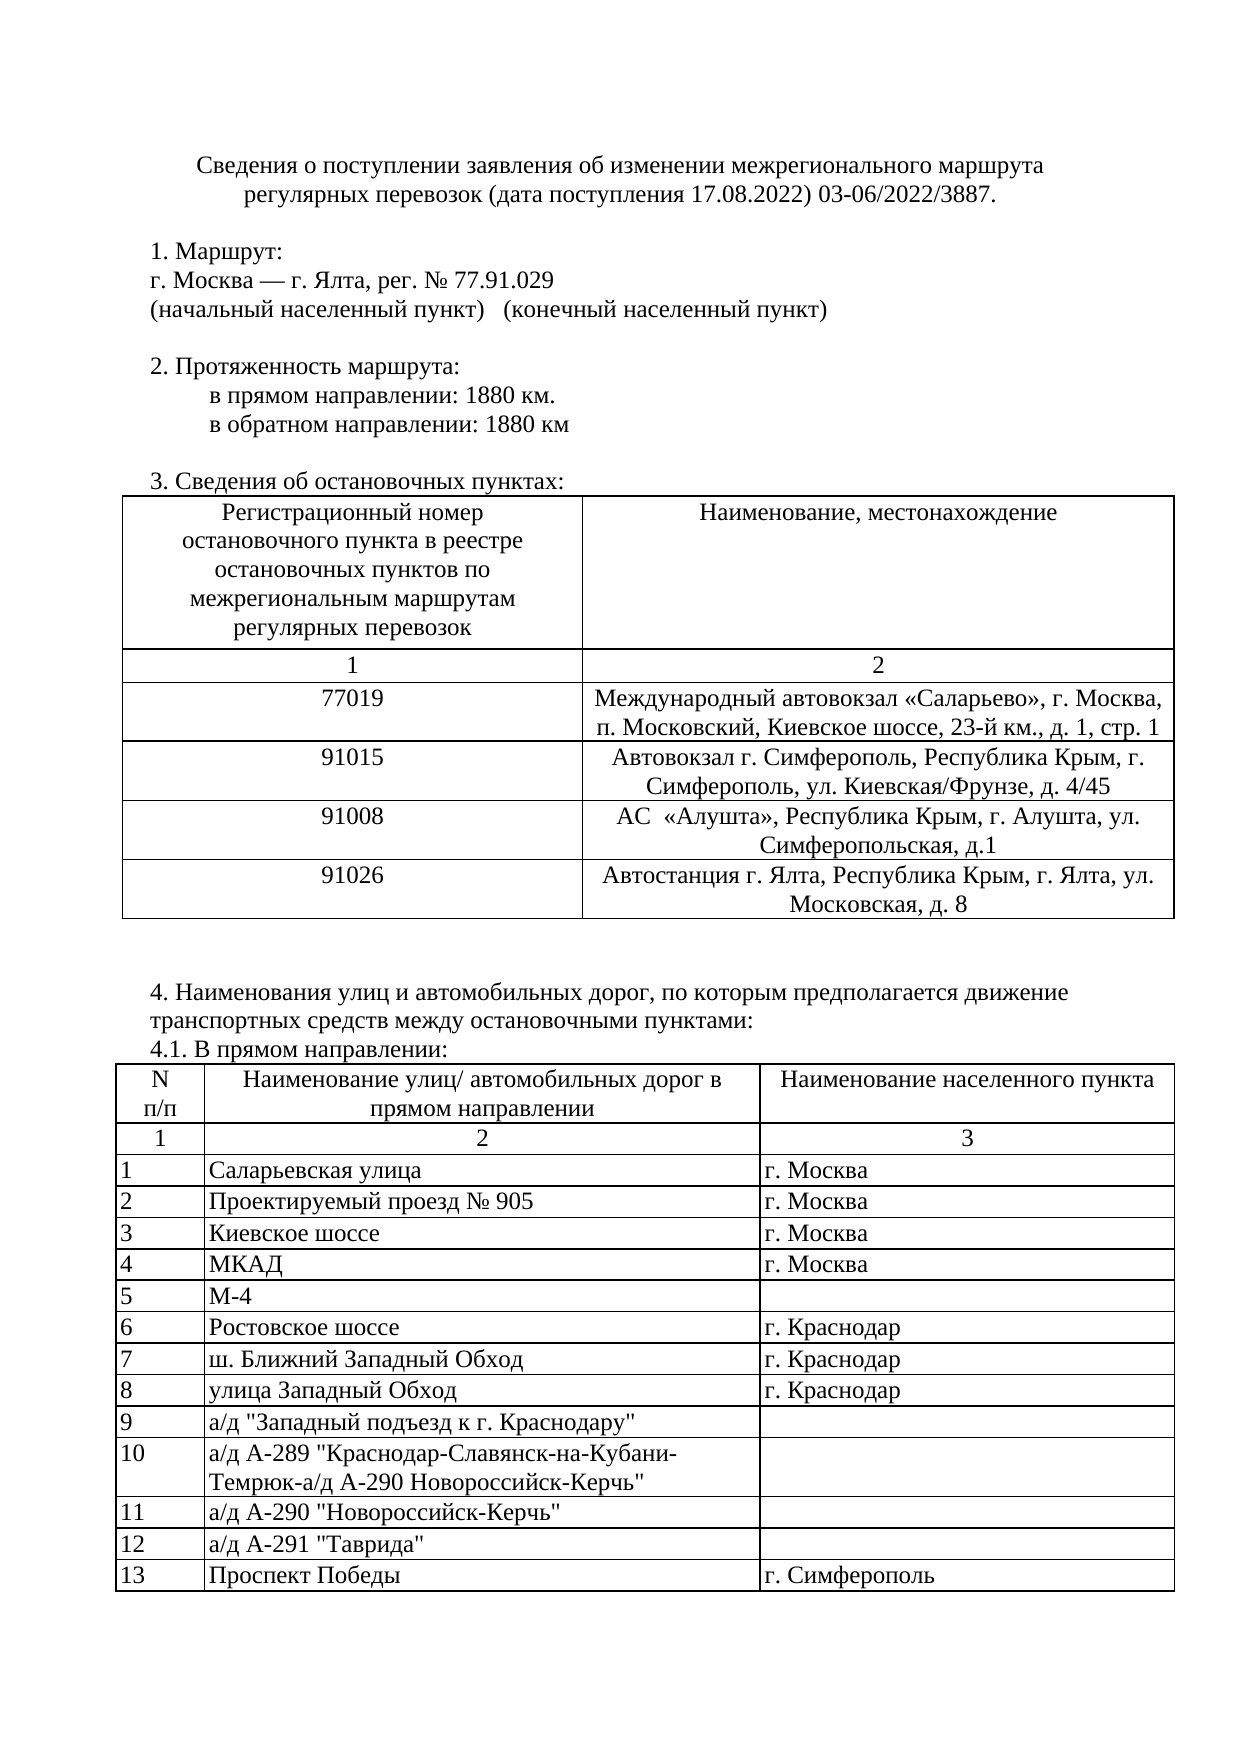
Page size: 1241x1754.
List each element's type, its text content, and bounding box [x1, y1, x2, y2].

table_cell 2 [117, 1187, 204, 1216]
table_cell Саларьевская улица [205, 1155, 759, 1185]
table_cell г. Москва [761, 1187, 1174, 1216]
table_cell 1 [123, 650, 582, 681]
table_cell 3 [761, 1124, 1174, 1153]
table_cell 2 [205, 1124, 759, 1153]
table_cell 1 [117, 1124, 204, 1153]
table_cell ш. Ближний Западный Обход [205, 1344, 759, 1374]
text в прямом направлении: 1880 км. [150, 380, 1090, 409]
table_cell а/д А-289 "Краснодар-Славянск-на-Кубани-Темрюк-а/д А-290 Новороссийск-Керчь" [205, 1438, 759, 1496]
table_cell г. Симферополь [761, 1560, 1174, 1590]
table_cell г. Краснодар [761, 1344, 1174, 1374]
table_header Регистрационный номер остановочного пункта в реестре остановочных пунктов по межрегиональным маршрутам регулярных перевозок [123, 497, 582, 648]
table_cell 13 [117, 1560, 204, 1590]
table_cell а/д А-291 "Таврида" [205, 1529, 759, 1558]
text Сведения о поступлении заявления об изменении межрегионального маршрута регулярных перевозок (дата поступления 17.08.2022) 03-06/2022/3887. [150, 150, 1090, 207]
table_cell 91026 [123, 860, 582, 918]
table_cell 11 [117, 1497, 204, 1527]
table_cell Ростовское шоссе [205, 1312, 759, 1342]
table_cell 91008 [123, 801, 582, 858]
table_cell а/д А-290 "Новороссийск-Керчь" [205, 1497, 759, 1527]
text г. Москва — г. Ялта, рег. № 77.91.029 [150, 265, 1090, 294]
table_cell Автовокзал г. Симферополь, Республика Крым, г. Симферополь, ул. Киевская/Фрунзе, д. 4/45 [583, 742, 1173, 799]
table_cell Проектируемый проезд № 905 [205, 1187, 759, 1216]
table_cell МКАД [205, 1250, 759, 1279]
table_cell 91015 [123, 742, 582, 799]
table_cell Международный автовокзал «Саларьево», г. Москва, п. Московский, Киевское шоссе, 23-й км., д. 1, стр. 1 [583, 683, 1173, 740]
table_cell г. Москва [761, 1155, 1174, 1185]
text 2. Протяженность маршрута: [150, 351, 1090, 380]
text 4. Наименования улиц и автомобильных дорог, по которым предполагается движение транспортных средств между остановочными пунктами: [150, 977, 1090, 1034]
table_cell г. Москва [761, 1218, 1174, 1248]
table_header Наименование улиц/ автомобильных дорог в прямом направлении [205, 1065, 759, 1122]
table_cell а/д "Западный подъезд к г. Краснодару" [205, 1407, 759, 1437]
table_cell 6 [117, 1312, 204, 1342]
table_cell 2 [583, 650, 1173, 681]
table_cell 4 [117, 1250, 204, 1279]
table_cell 5 [117, 1281, 204, 1311]
table_cell 1 [117, 1155, 204, 1185]
text 3. Сведения об остановочных пунктах: [150, 466, 1090, 495]
table_cell [761, 1529, 1174, 1558]
table_header Наименование, местонахождение [583, 497, 1173, 648]
table_cell 8 [117, 1375, 204, 1405]
table_cell г. Москва [761, 1250, 1174, 1279]
table_header N п/п [117, 1065, 204, 1122]
table_cell 7 [117, 1344, 204, 1374]
table_cell 77019 [123, 683, 582, 740]
table_cell [761, 1281, 1174, 1311]
table_cell Проспект Победы [205, 1560, 759, 1590]
table_cell 3 [117, 1218, 204, 1248]
table_cell г. Краснодар [761, 1312, 1174, 1342]
table_cell М-4 [205, 1281, 759, 1311]
table_cell [761, 1407, 1174, 1437]
table_cell 10 [117, 1438, 204, 1496]
table_cell АС «Алушта», Республика Крым, г. Алушта, ул. Симферопольская, д.1 [583, 801, 1173, 858]
text 1. Маршрут: [150, 236, 1090, 265]
table_cell 9 [117, 1407, 204, 1437]
table_header Наименование населенного пункта [761, 1065, 1174, 1122]
table_cell [761, 1497, 1174, 1527]
table_cell улица Западный Обход [205, 1375, 759, 1405]
text (начальный населенный пункт) (конечный населенный пункт) [150, 294, 1090, 322]
text 4.1. В прямом направлении: [150, 1034, 1090, 1063]
table_cell Киевское шоссе [205, 1218, 759, 1248]
table_cell 12 [117, 1529, 204, 1558]
text в обратном направлении: 1880 км [150, 409, 1090, 437]
table_cell [761, 1438, 1174, 1496]
table_cell Автостанция г. Ялта, Республика Крым, г. Ялта, ул. Московская, д. 8 [583, 860, 1173, 918]
table_cell г. Краснодар [761, 1375, 1174, 1405]
